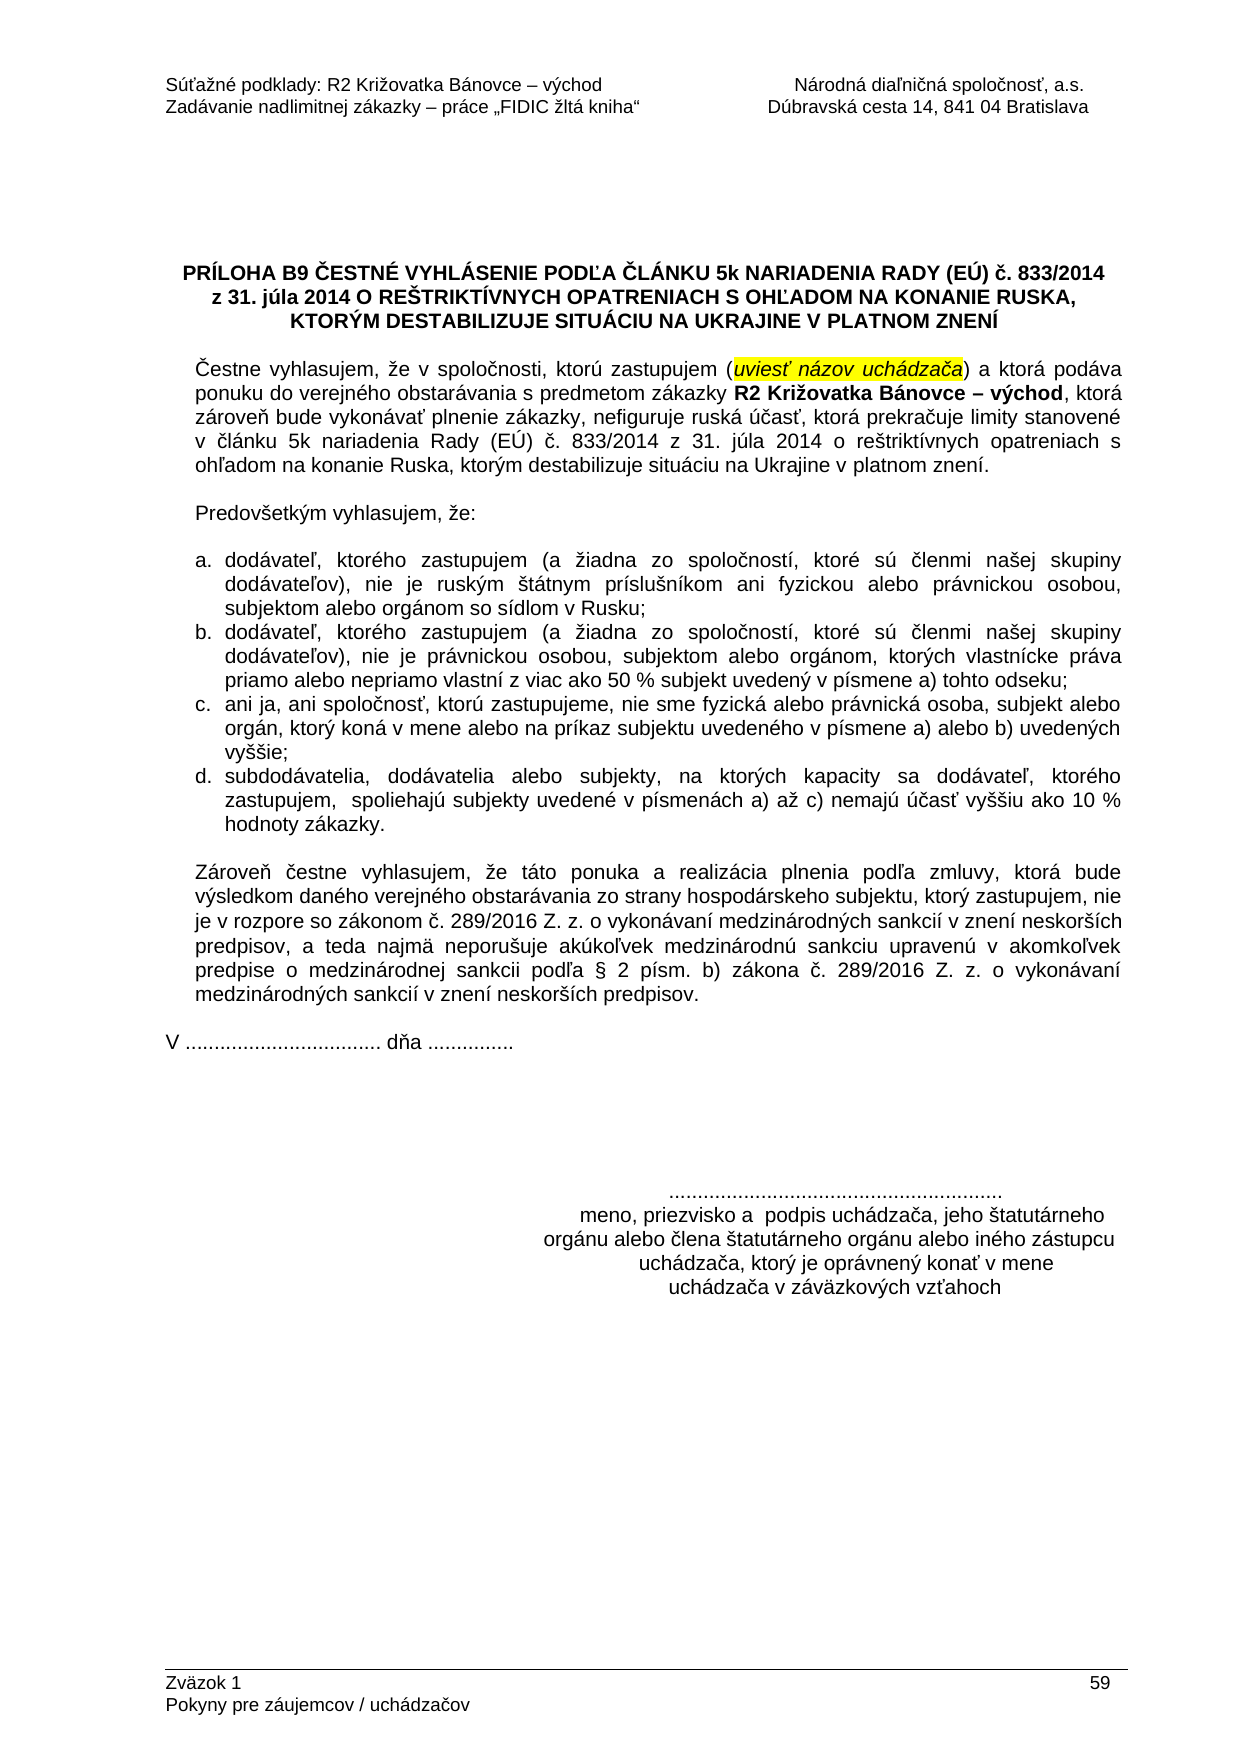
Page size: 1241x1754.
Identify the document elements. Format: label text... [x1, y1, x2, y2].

text .......................................................... [165, 1179, 1122, 1203]
text PRÍLOHA B9 ČESTNÉ VYHLÁSENIE PODĽA ČLÁNKU 5k NARIADENIA RADY (EÚ) č. 833/2014 z 31. júla 2014 O REŠTRIKTÍVNYCH OPATRENIACH S OHĽADOM NA KONANIE RUSKA, KTORÝM DESTABILIZUJE SITUÁCIU NA UKRAJINE V PLATNOM ZNENÍ [165, 261, 1122, 333]
text Predovšetkým vyhlasujem, že: [195, 500, 1122, 524]
text V .................................. dňa ............... [165, 1030, 1122, 1054]
text meno, priezvisko a podpis uchádzača, jeho štatutárneho orgánu alebo člena štatutárneho orgánu alebo iného zástupcu uchádzača, ktorý je oprávnený konať v mene uchádzača v záväzkových vzťahoch [165, 1203, 1122, 1298]
text a. dodávateľ, ktorého zastupujem (a žiadna zo spoločností, ktoré sú členmi našej skupiny dodávateľov), nie je ruským štátnym príslušníkom ani fyzickou alebo právnickou osobou, subjektom alebo orgánom so sídlom v Rusku; [195, 548, 1122, 620]
text c. ani ja, ani spoločnosť, ktorú zastupujeme, nie sme fyzická alebo právnická osoba, subjekt alebo orgán, ktorý koná v mene alebo na príkaz subjektu uvedeného v písmene a) alebo b) uvedených vyššie; [195, 692, 1122, 764]
text b. dodávateľ, ktorého zastupujem (a žiadna zo spoločností, ktoré sú členmi našej skupiny dodávateľov), nie je právnickou osobou, subjektom alebo orgánom, ktorých vlastnícke práva priamo alebo nepriamo vlastní z viac ako 50 % subjekt uvedený v písmene a) tohto odseku; [195, 620, 1122, 692]
text Čestne vyhlasujem, že v spoločnosti, ktorú zastupujem (uviesť názov uchádzača) a ktorá podáva ponuku do verejného obstarávania s predmetom zákazky R2 Križovatka Bánovce – východ, ktorá zároveň bude vykonávať plnenie zákazky, nefiguruje ruská účasť, ktorá prekračuje limity stanovené v článku 5k nariadenia Rady (EÚ) č. 833/2014 z 31. júla 2014 o reštriktívnych opatreniach s ohľadom na konanie Ruska, ktorým destabilizuje situáciu na Ukrajine v platnom znení. [195, 357, 1122, 476]
text Zároveň čestne vyhlasujem, že táto ponuka a realizácia plnenia podľa zmluvy, ktorá bude výsledkom daného verejného obstarávania zo strany hospodárskeho subjektu, ktorý zastupujem, nie je v rozpore so zákonom č. 289/2016 Z. z. o vykonávaní medzinárodných sankcií v znení neskorších predpisov, a teda najmä neporušuje akúkoľvek medzinárodnú sankciu upravenú v akomkoľvek predpise o medzinárodnej sankcii podľa § 2 písm. b) zákona č. 289/2016 Z. z. o vykonávaní medzinárodných sankcií v znení neskorších predpisov. [195, 860, 1122, 1006]
text d. subdodávatelia, dodávatelia alebo subjekty, na ktorých kapacity sa dodávateľ, ktorého zastupujem, spoliehajú subjekty uvedené v písmenách a) až c) nemajú účasť vyššiu ako 10 % hodnoty zákazky. [195, 764, 1122, 836]
